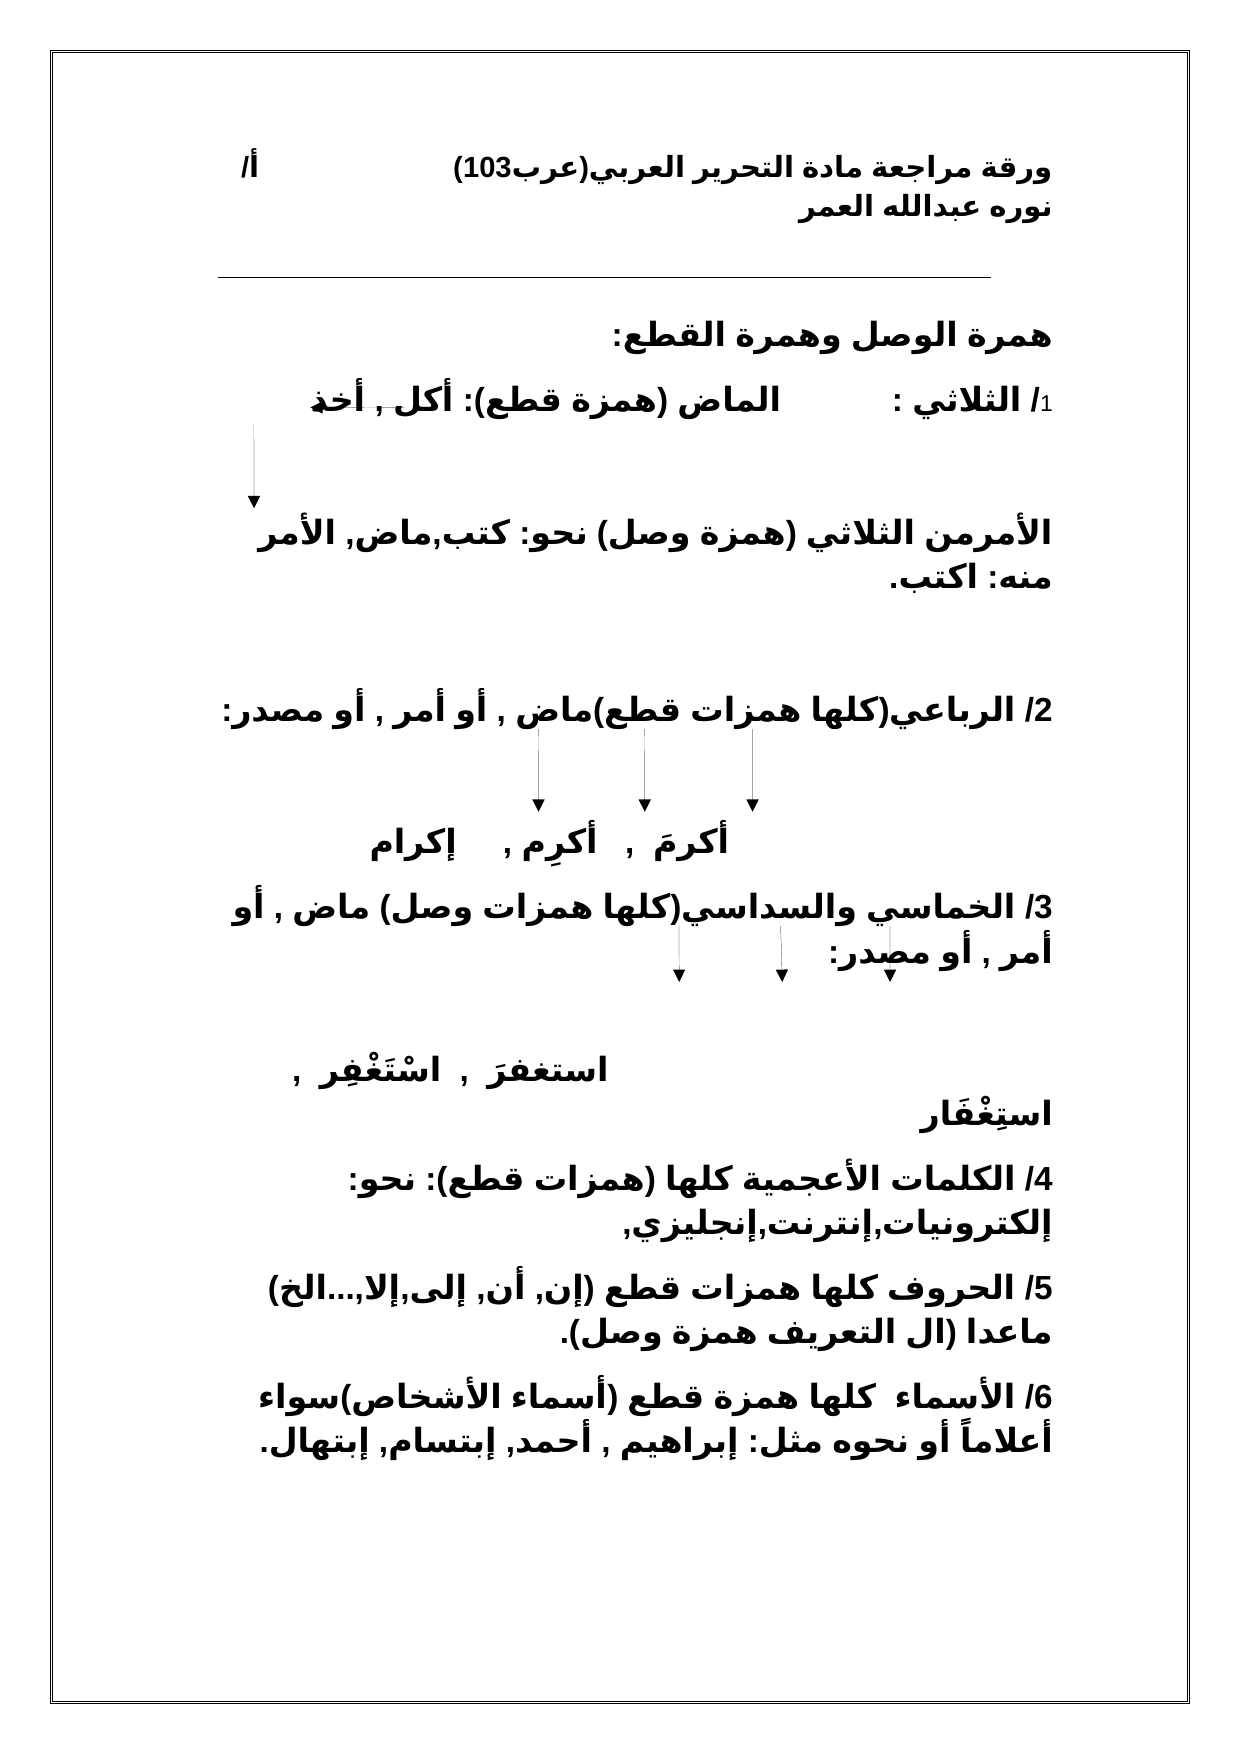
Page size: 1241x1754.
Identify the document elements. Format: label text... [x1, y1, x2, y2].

text 6/ الأسماء كلها همزة قطع (أسماء الأشخاص)سواء أعلاماً أو نحوه مثل: إبراهيم , أحمد, إبتسام, إبتهال. [187, 1377, 1053, 1460]
text 1/ الثلاثي : الماض (همزة قطع): أكل , أخذ [187, 381, 1053, 419]
text 3/ الخماسي والسداسي(كلها همزات وصل) ماض , أو أمر , أو مصدر: [187, 887, 1053, 970]
text ورقة مراجعة مادة التحرير العربي(عرب103) أ/ نوره عبدالله العمر [187, 150, 1053, 222]
text الأمرمن الثلاثي (همزة وصل) نحو: كتب,ماض, الأمر منه: اكتب. [187, 513, 1053, 596]
text همرة الوصل وهمرة القطع: [187, 316, 1053, 354]
text أكرمَ , أكرِم , إكرام [187, 822, 1053, 861]
text 5/ الحروف كلها همزات قطع (إن, أن, إلى,إلا,...الخ) ماعدا (ال التعريف همزة وصل). [187, 1268, 1053, 1351]
text 2/ الرباعي(كلها همزات قطع)ماض , أو أمر , أو مصدر: [187, 690, 1053, 728]
text استغفرَ , اسْتَغْفِر , استِغْفَار [187, 1050, 1053, 1132]
text 4/ الكلمات الأعجمية كلها (همزات قطع): نحو: إلكترونيات,إنترنت,إنجليزي, [187, 1159, 1053, 1241]
